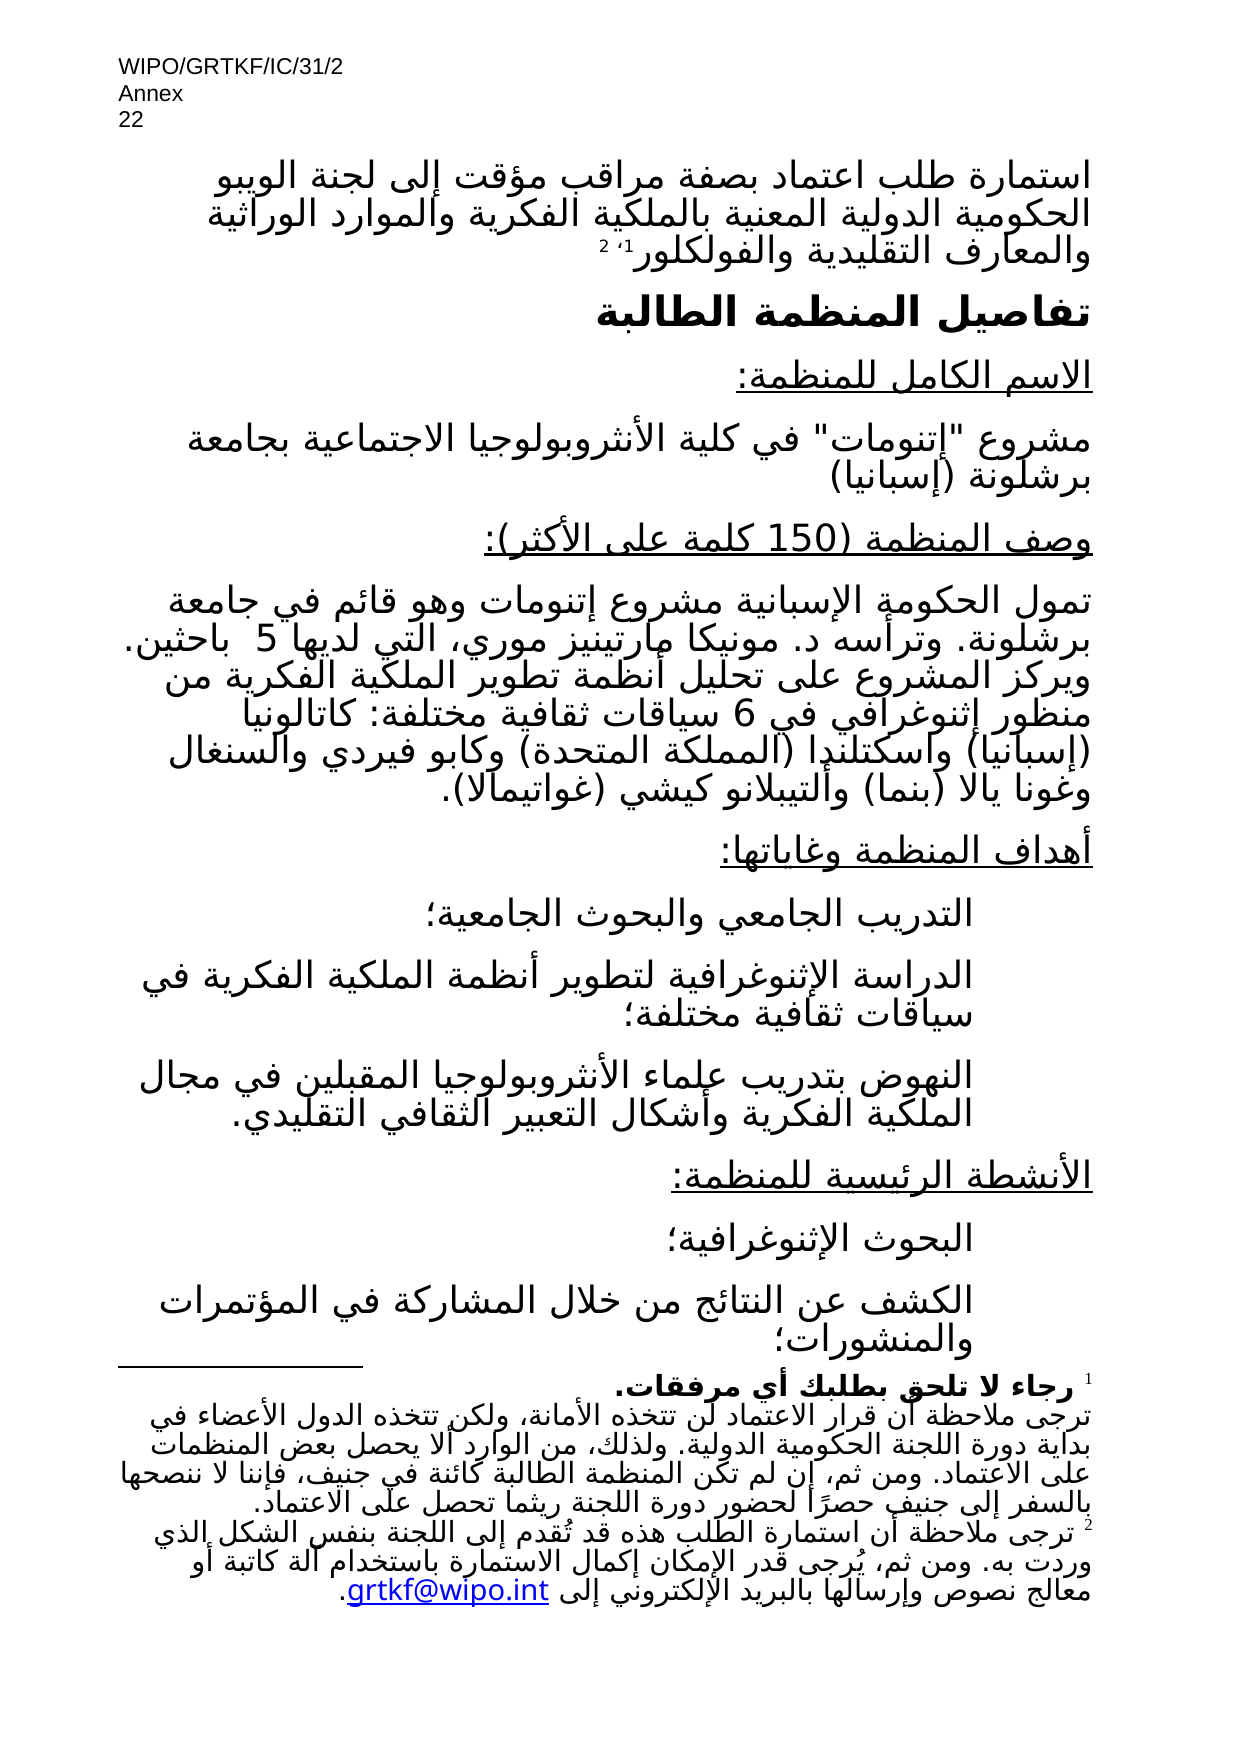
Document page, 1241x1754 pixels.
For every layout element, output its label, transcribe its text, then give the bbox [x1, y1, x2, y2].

text الأنشطة الرئيسية للمنظمة: [118, 1158, 1092, 1196]
text استمارة طلب اعتماد بصفة مراقب مؤقت إلى لجنة الويبو الحكومية الدولية المعنية بالملكية الفكرية والموارد الوراثية والمعارف التقليدية والفولكلور، [118, 158, 1092, 271]
text أهداف المنظمة وغاياتها: [118, 833, 1092, 871]
text وصف المنظمة (150 كلمة على الأكثر): [118, 521, 559, 558]
text ­ البحوث الإثنوغرافية؛ [118, 1221, 1033, 1258]
text ­ الكشف عن النتائج من خلال المشاركة في المؤتمرات والمنشورات؛ [118, 1283, 1033, 1358]
text تمول الحكومة الإسبانية مشروع إتنومات وهو قائم في جامعة برشلونة. وترأسه د. مونيكا مارتينيز موري، التي لديها 5 باحثين. ويركز المشروع على تحليل أنظمة تطوير الملكية الفكرية من منظور إثنوغرافي في 6 سياقات ثقافية مختلفة: كاتالونيا (إسبانيا) واسكتلندا (المملكة المتحدة) وكابو فيردي والسنغال وغونا يالا (بنما) وألتيبلانو كيشي (غواتيمالا). [118, 583, 1092, 808]
subtitle تفاصيل المنظمة الطالبة [118, 296, 961, 333]
text ­ الدراسة الإثنوغرافية لتطوير أنظمة الملكية الفكرية في سياقات ثقافية مختلفة؛ [118, 958, 1033, 1033]
text مشروع "إتنومات" في كلية الأنثروبولوجيا الاجتماعية بجامعة برشلونة (إسبانيا) [118, 421, 1092, 496]
text وصف المنظمة (150 كلمة على الأكثر): [524, 521, 1092, 553]
text الاسم الكامل للمنظمة: [118, 358, 1092, 396]
text ­ النهوض بتدريب علماء الأنثروبولوجيا المقبلين في مجال الملكية الفكرية وأشكال التعبير الثقافي التقليدي. [118, 1058, 1033, 1133]
text ­ التدريب الجامعي والبحوث الجامعية؛ [118, 896, 1033, 933]
subtitle تفاصيل المنظمة الطالبة [955, 296, 1092, 333]
